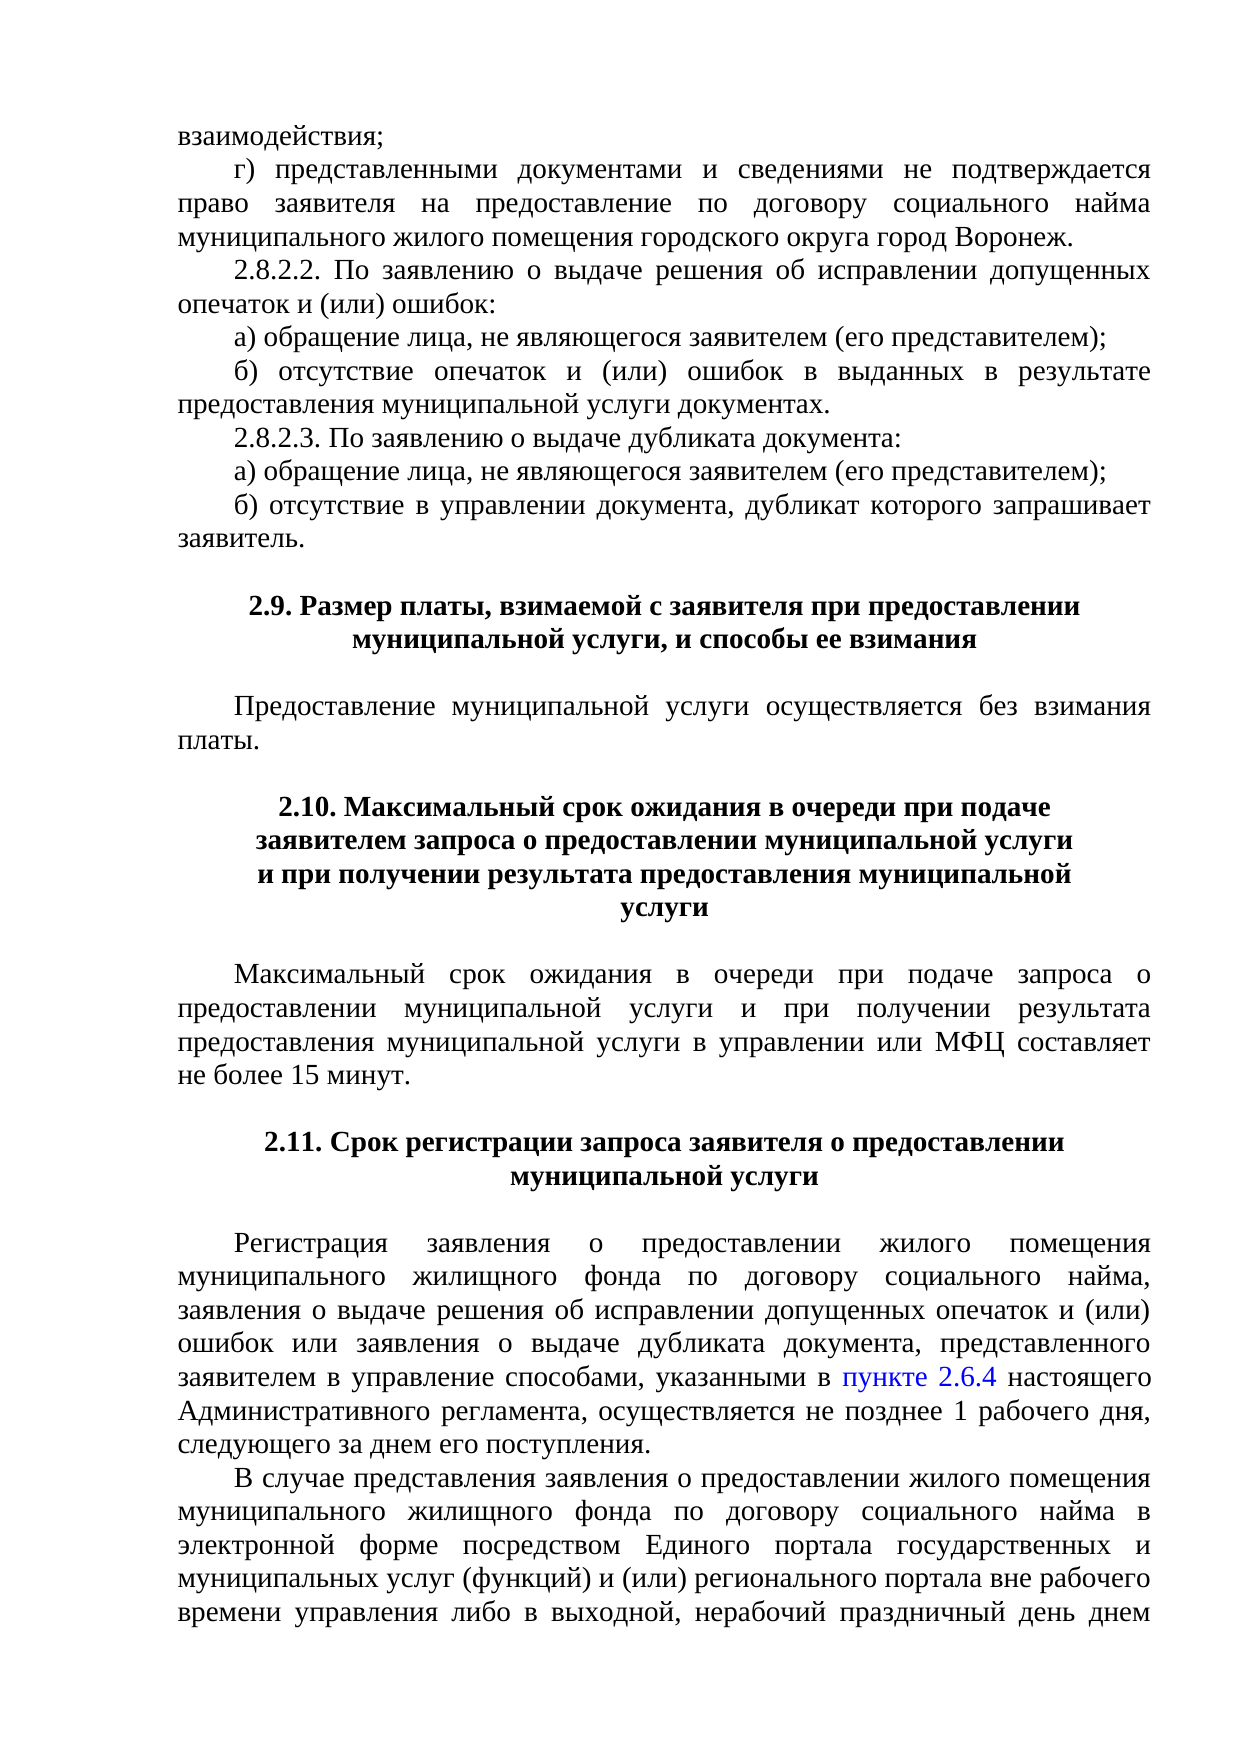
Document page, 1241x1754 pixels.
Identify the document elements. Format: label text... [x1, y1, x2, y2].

text 2.8.2.3. По заявлению о выдаче дубликата документа: [177, 420, 1152, 453]
text 2.8.2.2. По заявлению о выдаче решения об исправлении допущенных опечаток и (или) ошибок: [177, 252, 1152, 319]
title 2.10. Максимальный срок ожидания в очереди при подаче [177, 789, 1152, 822]
text б) отсутствие опечаток и (или) ошибок в выданных в результате предоставления муниципальной услуги документах. [177, 353, 1152, 420]
text б) отсутствие в управлении документа, дубликат которого запрашивает заявитель. [177, 487, 1152, 554]
title 2.11. Срок регистрации запроса заявителя о предоставлении [177, 1124, 1152, 1158]
text Регистрация заявления о предоставлении жилого помещения муниципального жилищного фонда по договору социального найма, заявления о выдаче решения об исправлении допущенных опечаток и (или) ошибок или заявления о выдаче дубликата документа, представленного заявителем в управление способами, указанными в пункте 2.6.4 настоящего Административного регламента, осуществляется не позднее 1 рабочего дня, следующего за днем его поступления. [177, 1225, 1152, 1460]
text Максимальный срок ожидания в очереди при подаче запроса о предоставлении муниципальной услуги и при получении результата предоставления муниципальной услуги в управлении или МФЦ составляет не более 15 минут. [177, 957, 1152, 1091]
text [177, 118, 1152, 152]
text а) обращение лица, не являющегося заявителем (его представителем); [177, 319, 1152, 353]
text Предоставление муниципальной услуги осуществляется без взимания платы. [177, 688, 1152, 755]
title и при получении результата предоставления муниципальной [177, 856, 1152, 889]
title 2.9. Размер платы, взимаемой с заявителя при предоставлении [177, 588, 1152, 621]
title заявителем запроса о предоставлении муниципальной услуги [177, 822, 1152, 856]
title муниципальной услуги [177, 1158, 1152, 1191]
title услуги [177, 889, 1152, 923]
title муниципальной услуги, и способы ее взимания [177, 621, 1152, 655]
text г) представленными документами и сведениями не подтверждается право заявителя на предоставление по договору социального найма муниципального жилого помещения городского округа город Воронеж. [177, 152, 1152, 252]
text а) обращение лица, не являющегося заявителем (его представителем); [177, 453, 1152, 487]
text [177, 1460, 1152, 1627]
